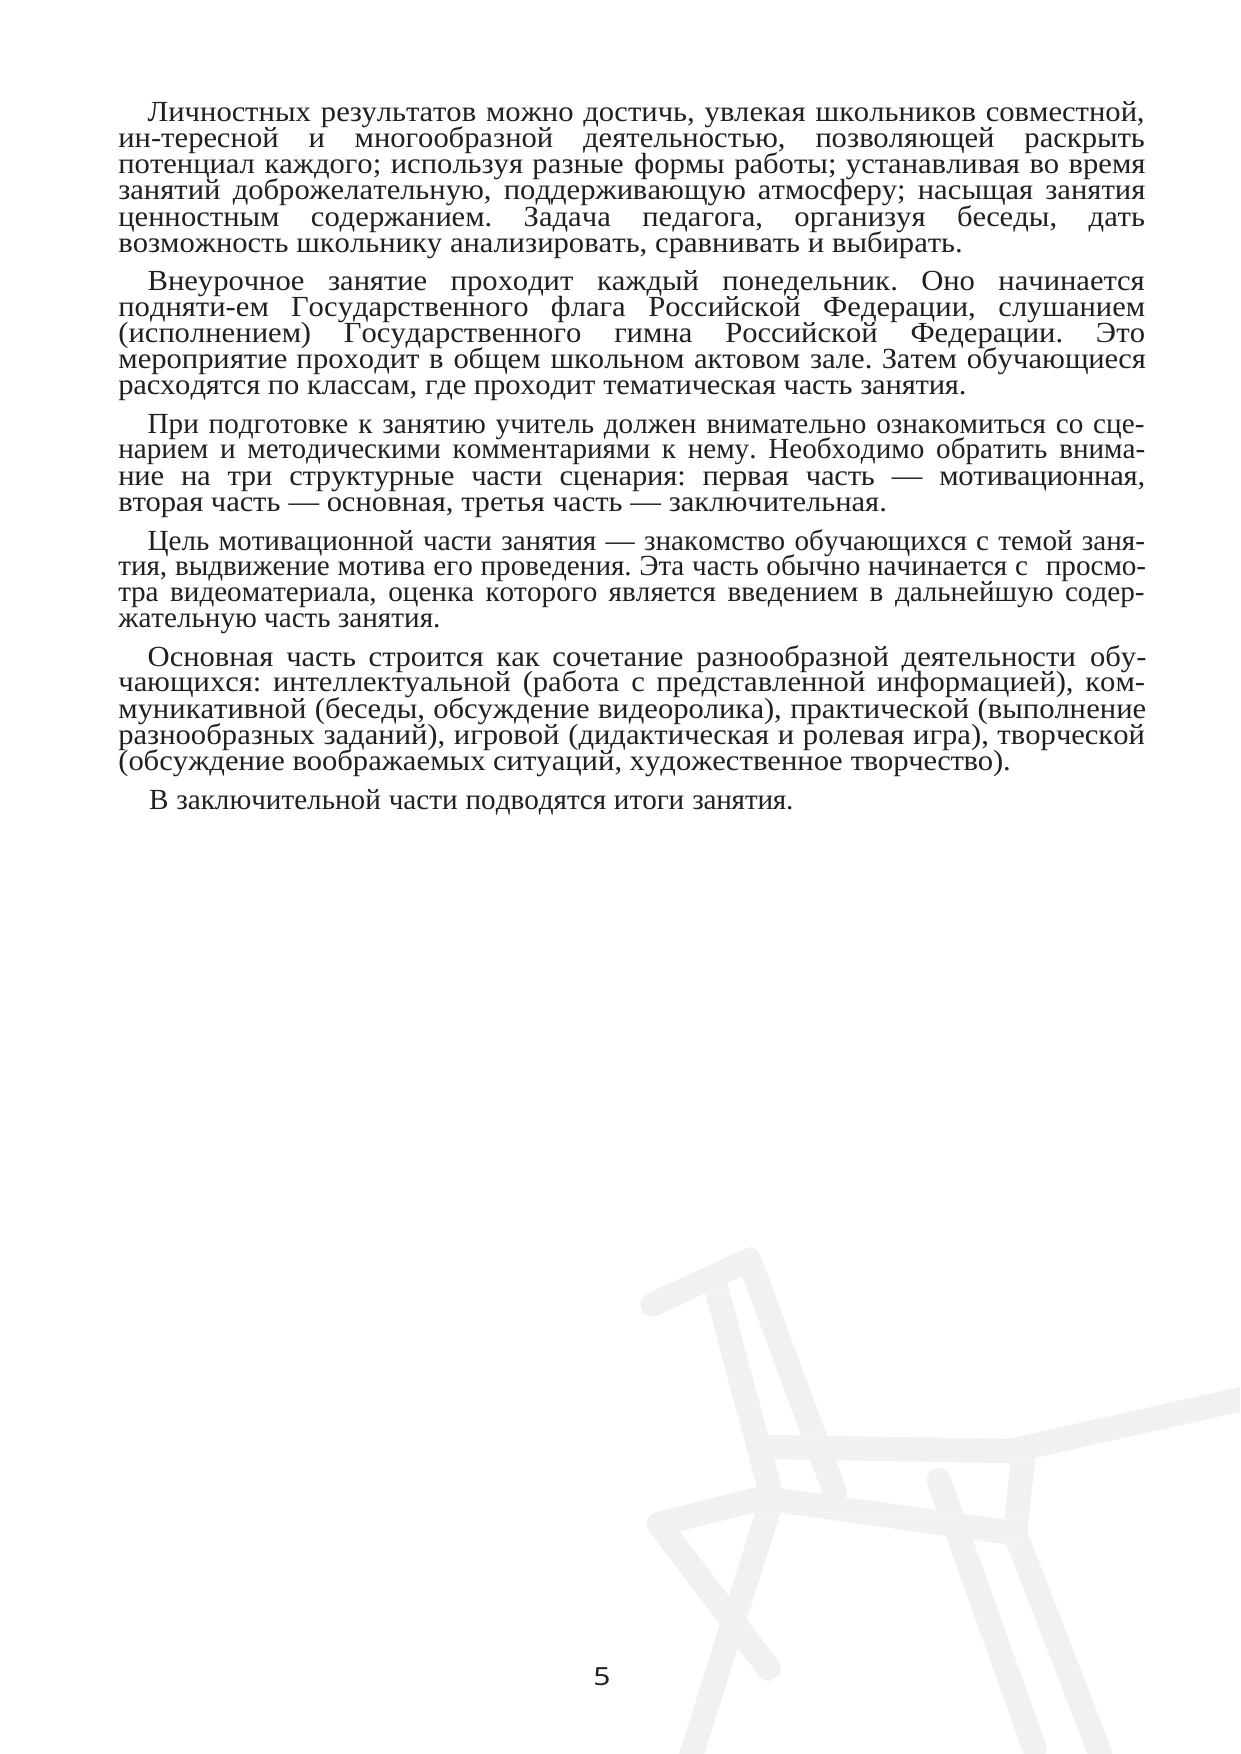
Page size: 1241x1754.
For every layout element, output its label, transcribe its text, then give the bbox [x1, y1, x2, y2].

text Цель мотивационной части занятия — знакомство обучающихся с темой заня- тия, выдвижение мотива его проведения. Эта часть обычно начинается с просмо-тра видеоматериала, оценка которого является введением в дальнейшую содер-жательную часть занятия. [118, 529, 1146, 634]
text Основная часть строится как сочетание разнообразной деятельности обу- чающихся: интеллектуальной (работа с представленной информацией), ком- муникативной (беседы, обсуждение видеоролика), практической (выполнение разнообразных заданий), игровой (дидактическая и ролевая игра), творческой (обсуждение воображаемых ситуаций, художественное творчество). [118, 646, 1146, 777]
text В заключительной части подводятся итоги занятия. [149, 782, 1166, 816]
text При подготовке к занятию учитель должен внимательно ознакомиться со сце- нарием и методическими комментариями к нему. Необходимо обратить внима- ние на три структурные части сценария: первая часть — мотивационная, вторая часть — основная, третья часть — заключительная. [118, 413, 1146, 518]
text Личностных результатов можно достичь, увлекая школьников совместной, ин-тересной и многообразной деятельностью, позволяющей раскрыть потенциал каждого; используя разные формы работы; устанавливая во время занятий доброжелательную, поддерживающую атмосферу; насыщая занятия ценностным содержанием. Задача педагога, организуя беседы, дать возможность школьнику анализировать, сравнивать и выбирать. [118, 101, 1146, 258]
text Внеурочное занятие проходит каждый понедельник. Оно начинается подняти-ем Государственного флага Российской Федерации, слушанием (исполнением) Государственного гимна Российской Федерации. Это мероприятие проходит в общем школьном актовом зале. Затем обучающиеся расходятся по классам, где проходит тематическая часть занятия. [118, 270, 1146, 401]
